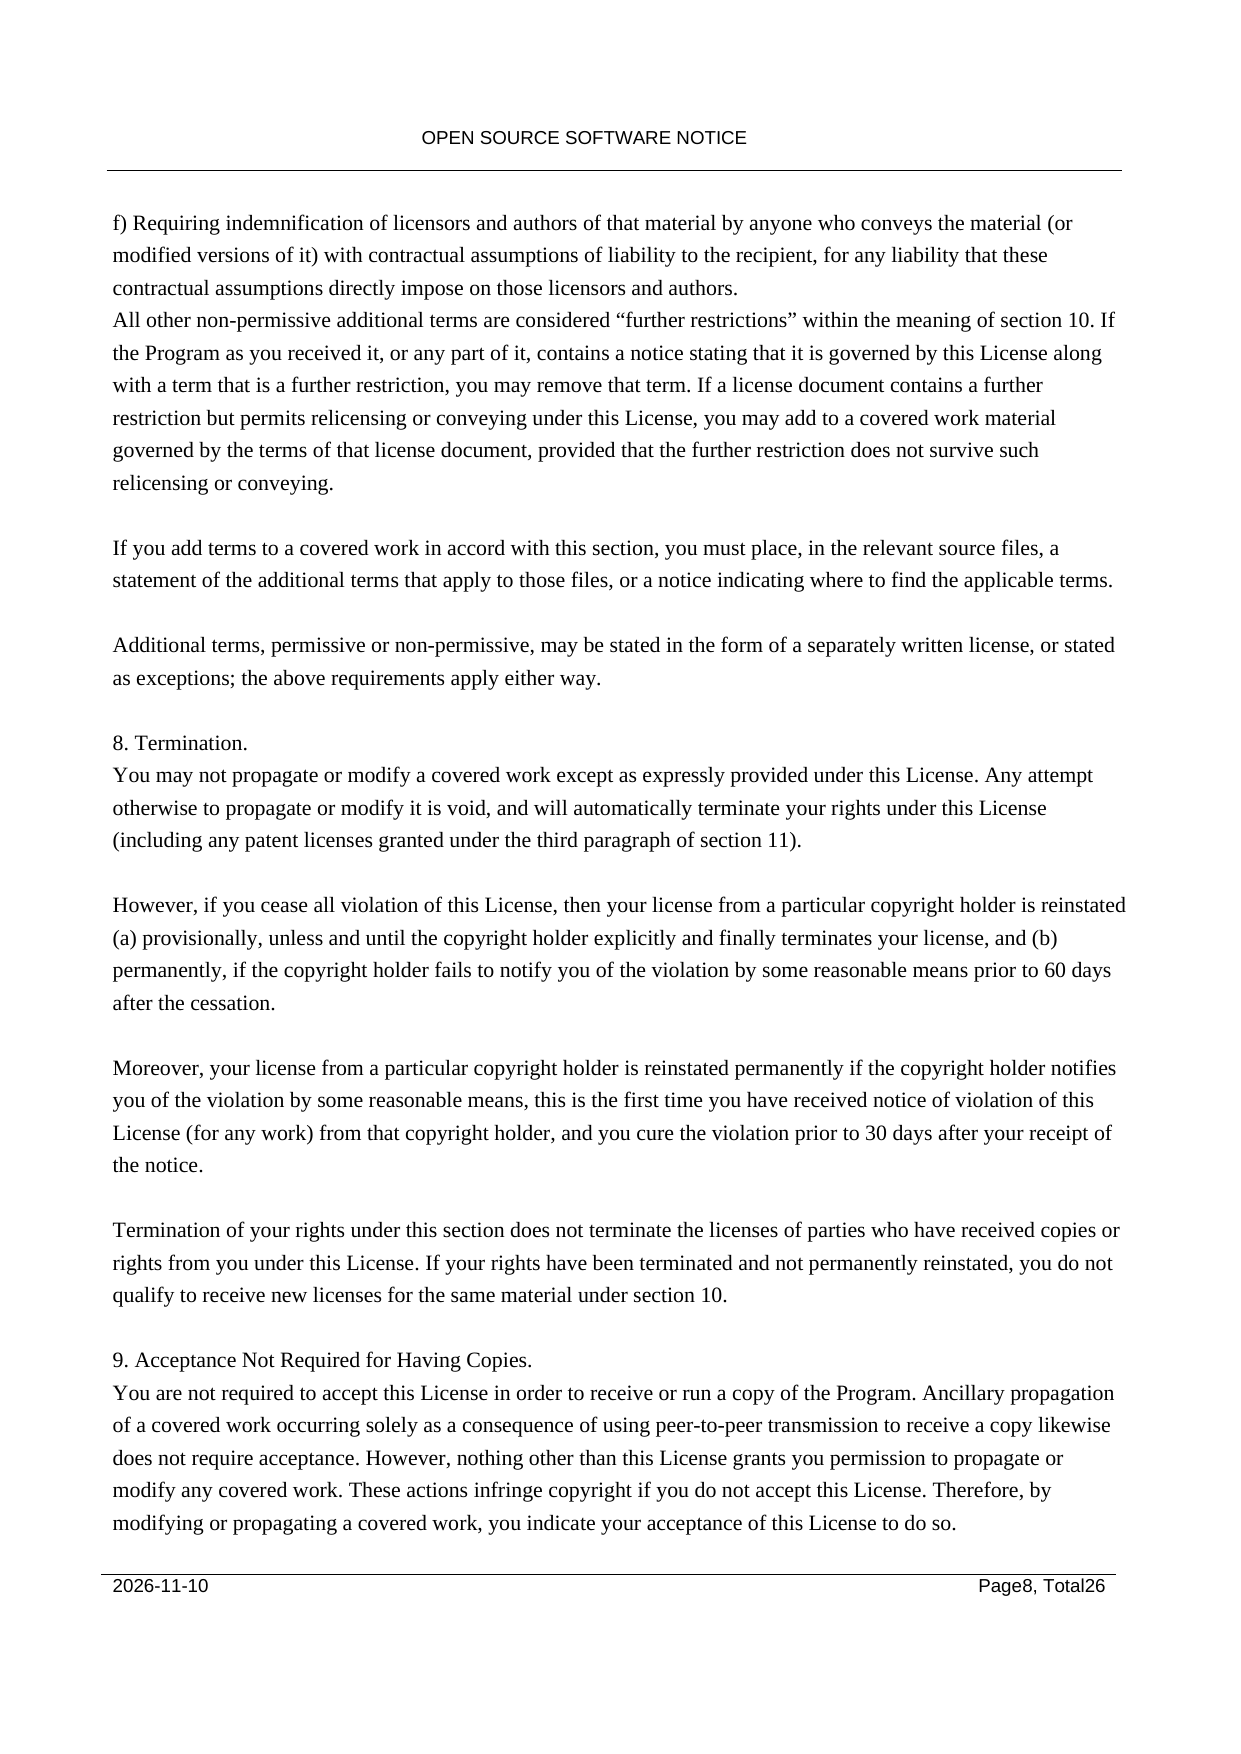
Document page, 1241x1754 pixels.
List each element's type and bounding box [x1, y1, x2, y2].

text [112, 206, 1128, 1539]
